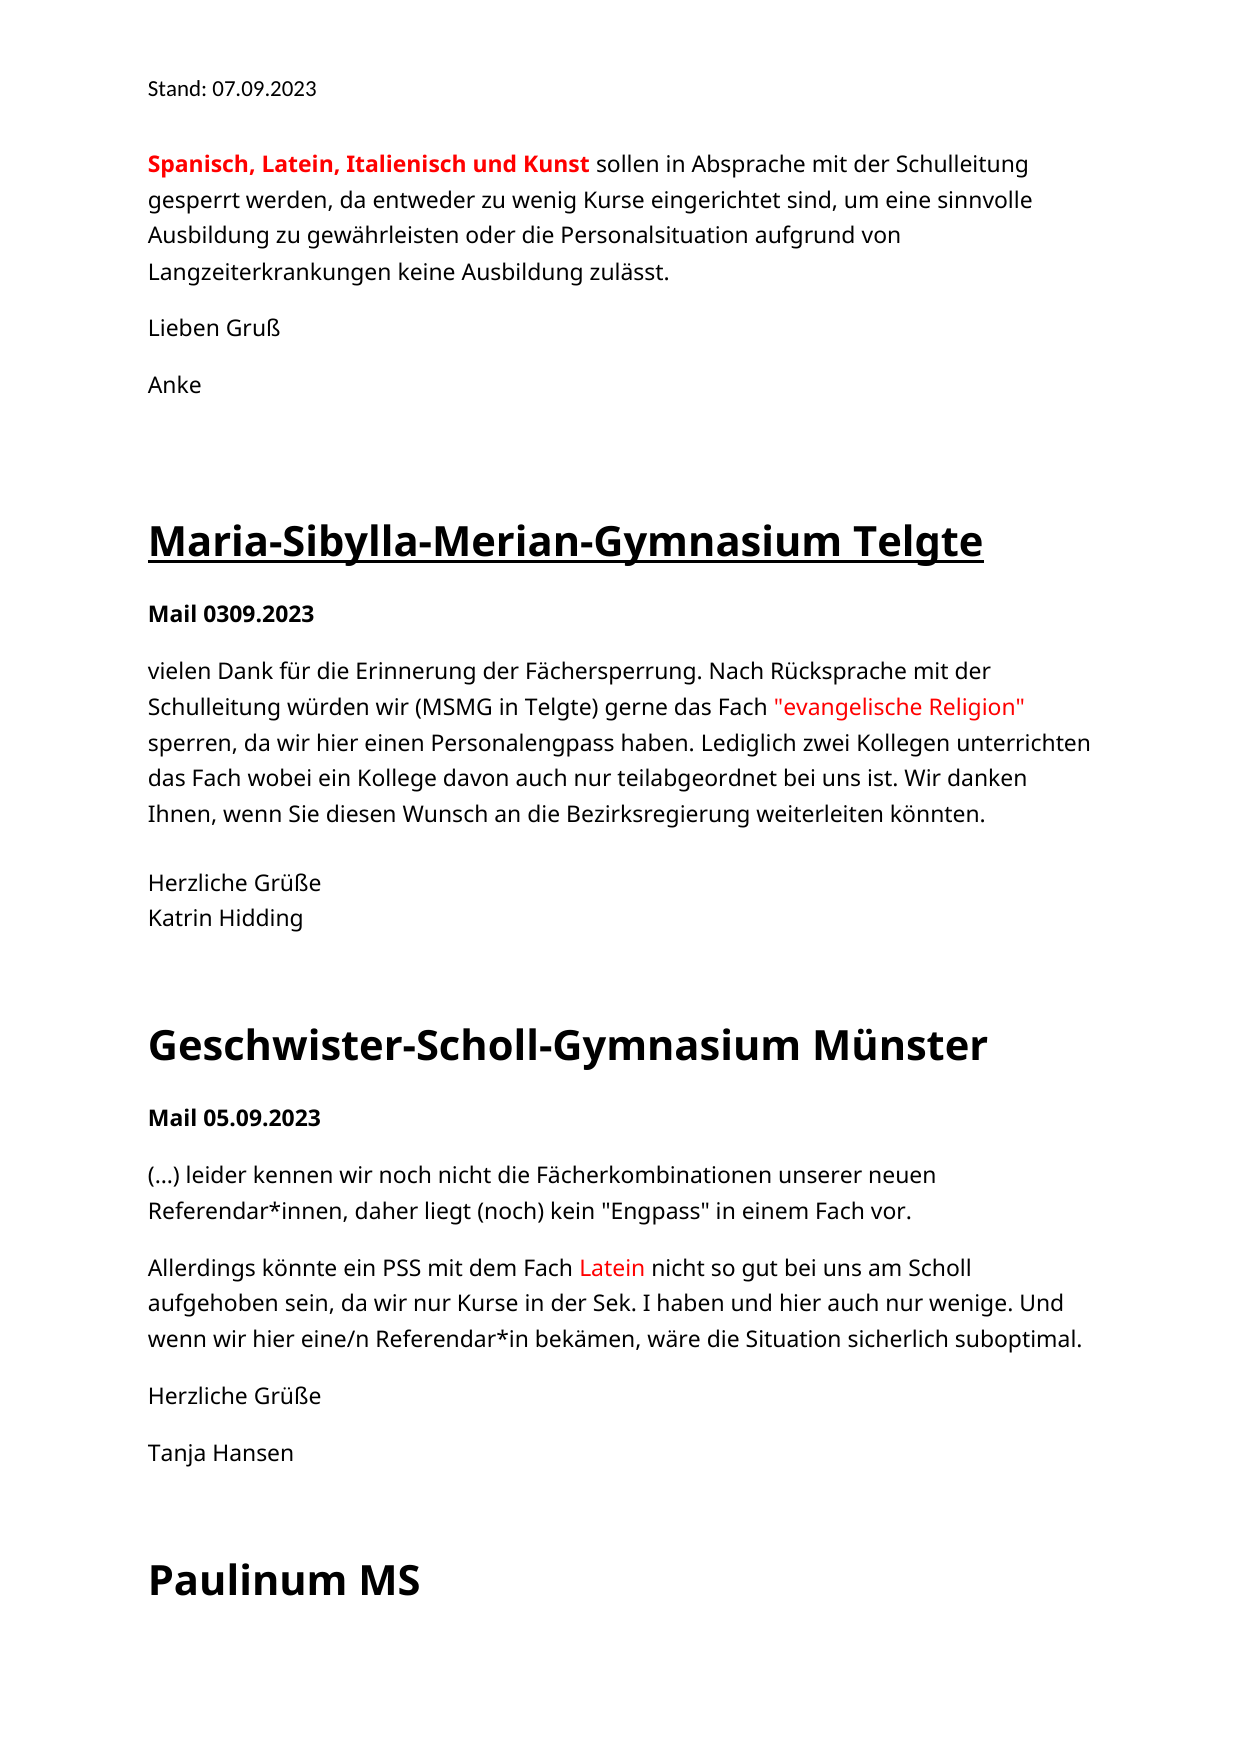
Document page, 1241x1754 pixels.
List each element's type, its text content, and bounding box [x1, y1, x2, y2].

text Mail 05.09.2023 [148, 1102, 1093, 1133]
text (…) leider kennen wir noch nicht die Fächerkombinationen unserer neuen Referendar*innen, daher liegt (noch) kein "Engpass" in einem Fach vor. [148, 1159, 1093, 1226]
text Paulinum MS [148, 1550, 1093, 1607]
text vielen Dank für die Erinnerung der Fächersperrung. Nach Rücksprache mit der Schulleitung würden wir (MSMG in Telgte) gerne das Fach "evangelische Religion" sperren, da wir hier einen Personalengpass haben. Lediglich zwei Kollegen unterrichten das Fach wobei ein Kollege davon auch nur teilabgeordnet bei uns ist. Wir danken Ihnen, wenn Sie diesen Wunsch an die Bezirksregierung weiterleiten könnten. Herzliche Grüße Katrin Hidding [148, 654, 1093, 934]
text Maria-Sibylla-Merian-Gymnasium Telgte [148, 512, 1093, 568]
text Allerdings könnte ein PSS mit dem Fach Latein nicht so gut bei uns am Scholl aufgehoben sein, da wir nur Kurse in der Sek. I haben und hier auch nur wenige. Und wenn wir hier eine/n Referendar*in bekämen, wäre die Situation sicherlich suboptimal. [148, 1251, 1093, 1354]
text Lieben Gruß [148, 312, 1093, 343]
text Geschwister-Scholl-Gymnasium Münster [148, 1016, 1093, 1073]
text Tanja Hansen [148, 1437, 1093, 1468]
text Herzliche Grüße [148, 1380, 1093, 1411]
text Anke [148, 369, 1093, 400]
text Mail 0309.2023 [148, 598, 1093, 629]
text Spanisch, Latein, Italienisch und Kunst sollen in Absprache mit der Schulleitung gesperrt werden, da entweder zu wenig Kurse eingerichtet sind, um eine sinnvolle Ausbildung zu gewährleisten oder die Personalsituation aufgrund von Langzeiterkrankungen keine Ausbildung zulässt. [148, 148, 1093, 287]
